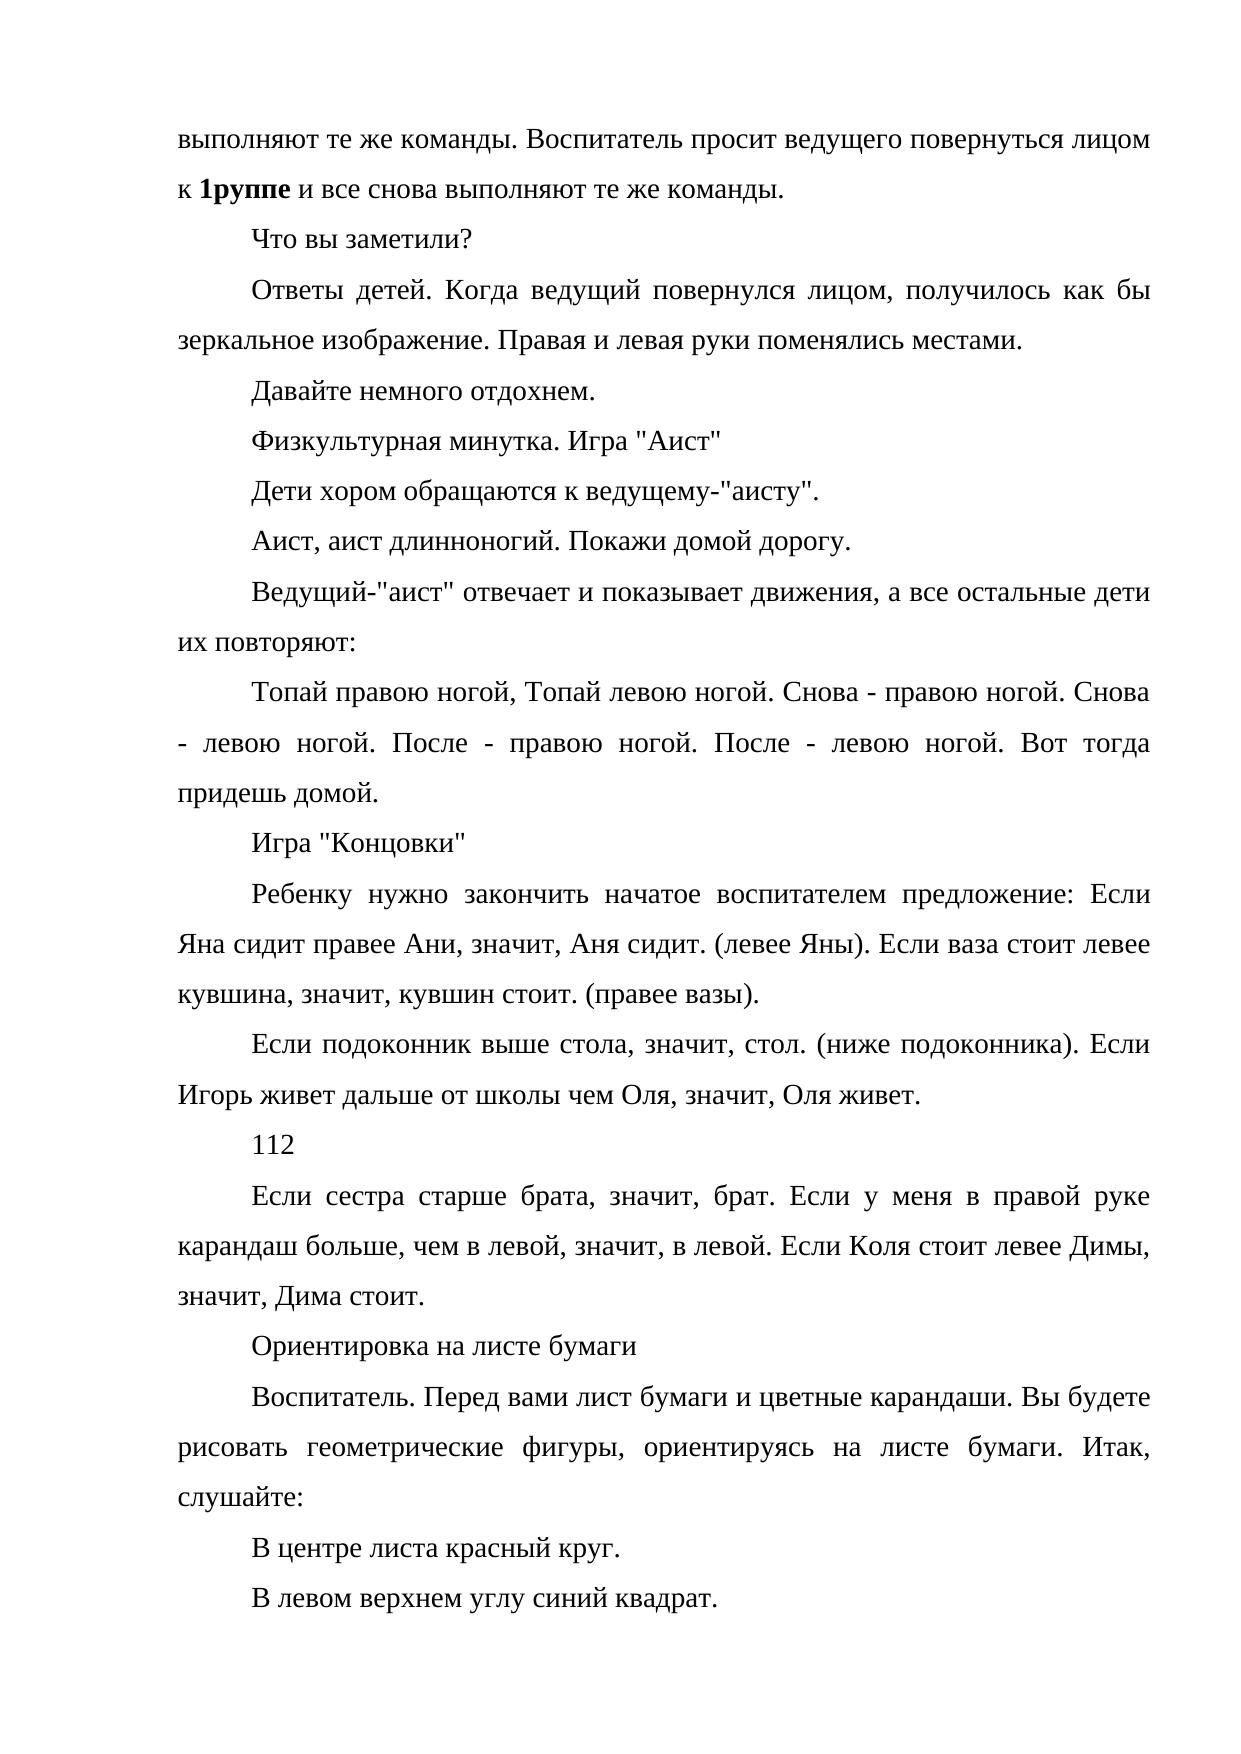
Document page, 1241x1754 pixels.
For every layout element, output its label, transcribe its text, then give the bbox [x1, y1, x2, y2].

text В левом верхнем углу синий квадрат. [177, 1580, 1152, 1614]
text Дети хором обращаются к ведущему-"аисту". [177, 473, 1152, 507]
text Что вы заметили? [177, 222, 1152, 255]
text Давайте немного отдохнем. [177, 373, 1152, 406]
text Если сестра старше брата, значит, брат. Если у меня в правой руке карандаш больше, чем в левой, значит, в левой. Если Коля стоит левее Димы, значит, Дима стоит. [177, 1178, 1152, 1312]
text Топай правою ногой, Топай левою ногой. Снова - правою ногой. Снова - левою ногой. После - правою ногой. После - левою ногой. Вот тогда придешь домой. [177, 674, 1152, 809]
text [177, 121, 1152, 205]
text Ориентировка на листе бумаги [177, 1328, 1152, 1362]
text Воспитатель. Перед вами лист бумаги и цветные карандаши. Вы будете рисовать геометрические фигуры, ориентируясь на листе бумаги. Итак, слушайте: [177, 1379, 1152, 1513]
text Игра "Концовки" [177, 825, 1152, 859]
text В центре листа красный круг. [177, 1530, 1152, 1563]
text Если подоконник выше стола, значит, стол. (ниже подоконника). Если Игорь живет дальше от школы чем Оля, значит, Оля живет. [177, 1027, 1152, 1111]
text Физкультурная минутка. Игра "Аист" [177, 423, 1152, 456]
text Ведущий-"аист" отвечает и показывает движения, а все остальные дети их повторяют: [177, 574, 1152, 658]
text 112 [177, 1127, 1152, 1161]
text Аист, аист длинноногий. Покажи домой дорогу. [177, 523, 1152, 557]
text Ответы детей. Когда ведущий повернулся лицом, получилось как бы зеркальное изображение. Правая и левая руки поменялись местами. [177, 272, 1152, 356]
text Ребенку нужно закончить начатое воспитателем предложение: Если Яна сидит правее Ани, значит, Аня сидит. (левее Яны). Если ваза стоит левее кувшина, значит, кувшин стоит. (правее вазы). [177, 876, 1152, 1010]
